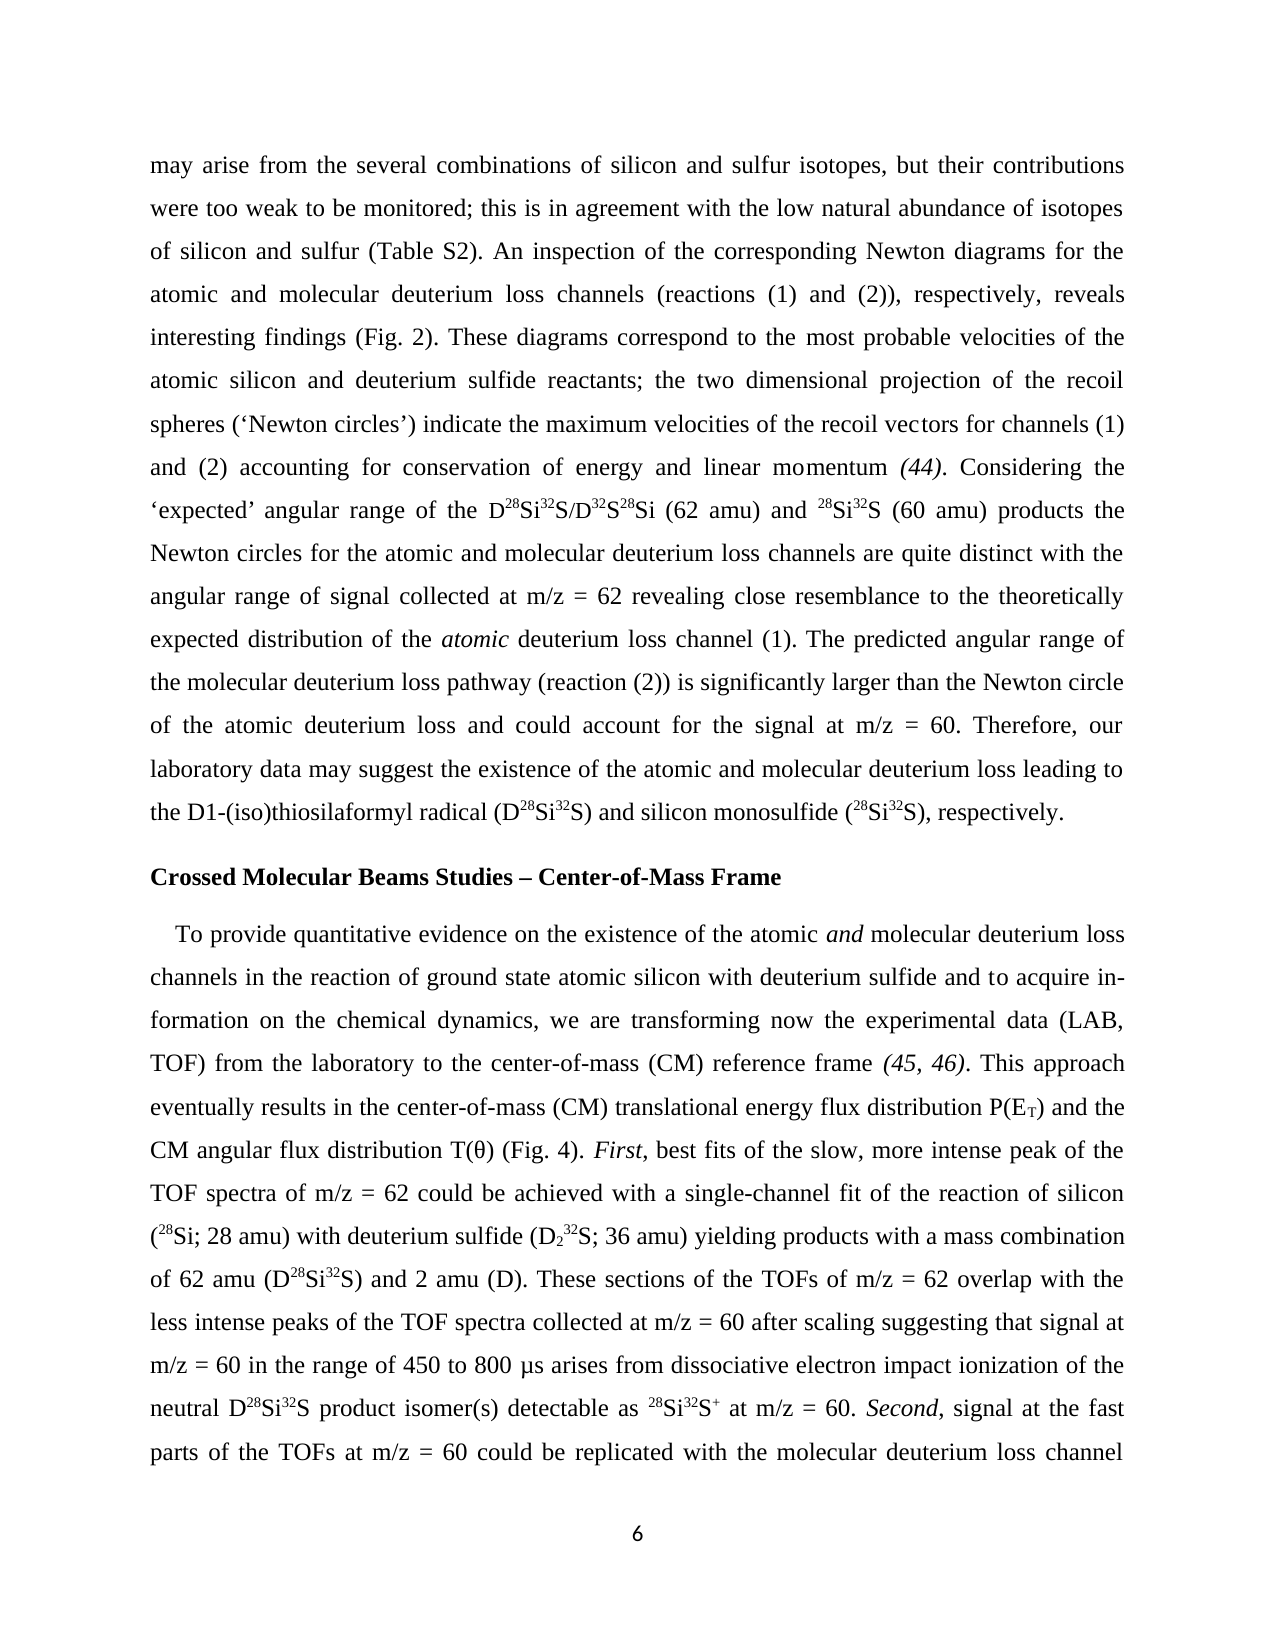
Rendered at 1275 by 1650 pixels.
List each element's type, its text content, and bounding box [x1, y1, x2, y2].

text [150, 919, 1125, 1465]
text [150, 150, 1125, 826]
text Crossed Molecular Beams Studies – Center-of-Mass Frame [150, 862, 1125, 890]
